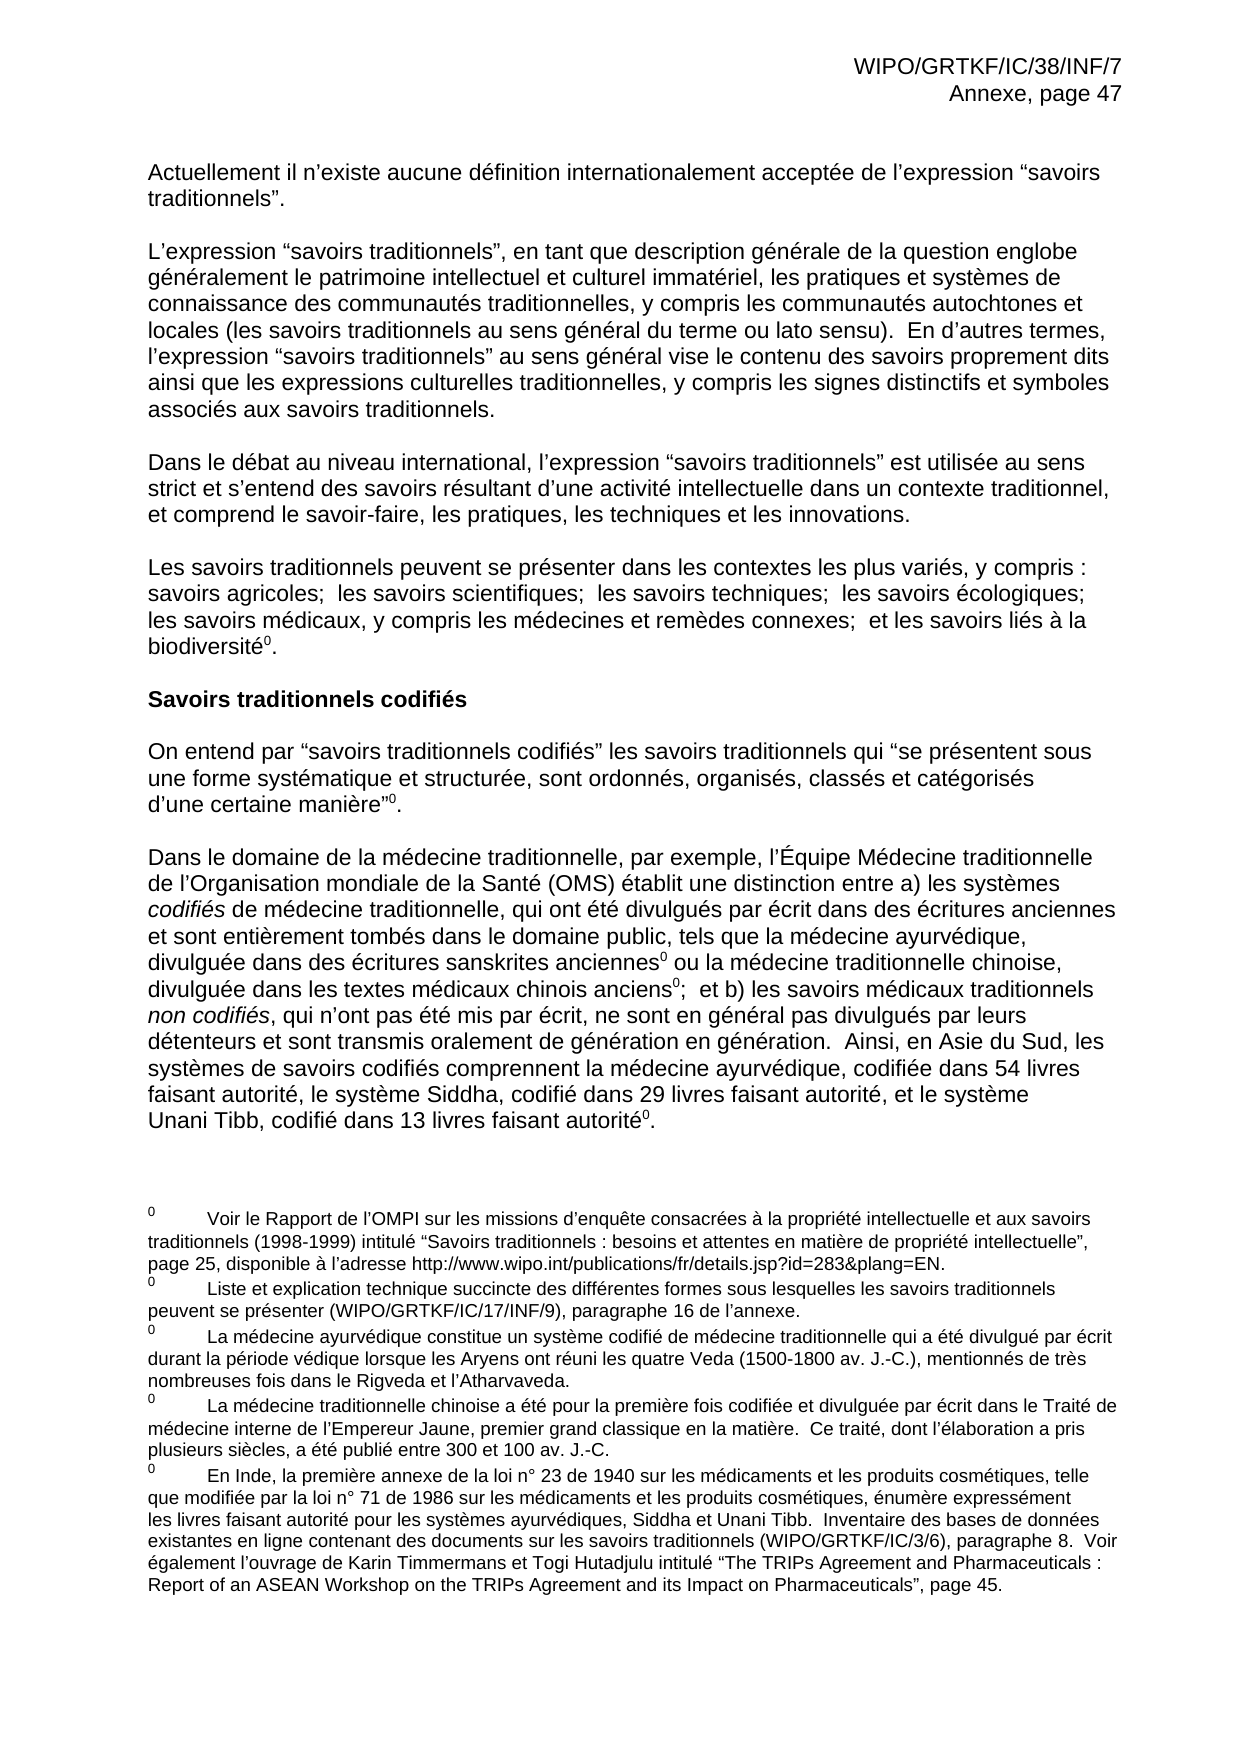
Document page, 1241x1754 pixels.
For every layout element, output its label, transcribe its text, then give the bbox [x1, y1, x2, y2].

subtitle Savoirs traditionnels codifiés [148, 686, 1122, 712]
text Les savoirs traditionnels peuvent se présenter dans les contextes les plus variés, y compris : savoirs agricoles; les savoirs scientifiques; les savoirs techniques; les savoirs écologiques; les savoirs médicaux, y compris les médecines et remèdes connexes; et les savoirs liés à la biodiversité. [148, 554, 1122, 659]
text L’expression “savoirs traditionnels”, en tant que description générale de la question englobe généralement le patrimoine intellectuel et culturel immatériel, les pratiques et systèmes de connaissance des communautés traditionnelles, y compris les communautés autochtones et locales (les savoirs traditionnels au sens général du terme ou lato sensu). En d’autres termes, l’expression “savoirs traditionnels” au sens général vise le contenu des savoirs proprement dits ainsi que les expressions culturelles traditionnelles, y compris les signes distinctifs et symboles associés aux savoirs traditionnels. [148, 238, 1122, 422]
text Dans le débat au niveau international, l’expression “savoirs traditionnels” est utilisée au sens strict et s’entend des savoirs résultant d’une activité intellectuelle dans un contexte traditionnel, et comprend le savoir-faire, les pratiques, les techniques et les innovations. [148, 448, 1122, 527]
text On entend par “savoirs traditionnels codifiés” les savoirs traditionnels qui “se présentent sous une forme systématique et structurée, sont ordonnés, organisés, classés et catégorisés d’une certaine manière”. [148, 738, 1122, 817]
text Actuellement il n’existe aucune définition internationalement acceptée de l’expression “savoirs traditionnels”. [148, 158, 1122, 211]
text Dans le domaine de la médecine traditionnelle, par exemple, l’Équipe Médecine traditionnelle de l’Organisation mondiale de la Santé (OMS) établit une distinction entre a) les systèmes codifiés de médecine traditionnelle, qui ont été divulgués par écrit dans des écritures anciennes et sont entièrement tombés dans le domaine public, tels que la médecine ayurvédique, divulguée dans des écritures sanskrites anciennes ou la médecine traditionnelle chinoise, divulguée dans les textes médicaux chinois anciens; et b) les savoirs médicaux traditionnels non codifiés, qui n’ont pas été mis par écrit, ne sont en général pas divulgués par leurs détenteurs et sont transmis oralement de génération en génération. Ainsi, en Asie du Sud, les systèmes de savoirs codifiés comprennent la médecine ayurvédique, codifiée dans 54 livres faisant autorité, le système Siddha, codifié dans 29 livres faisant autorité, et le système Unani Tibb, codifié dans 13 livres faisant autorité. [148, 844, 1122, 1134]
